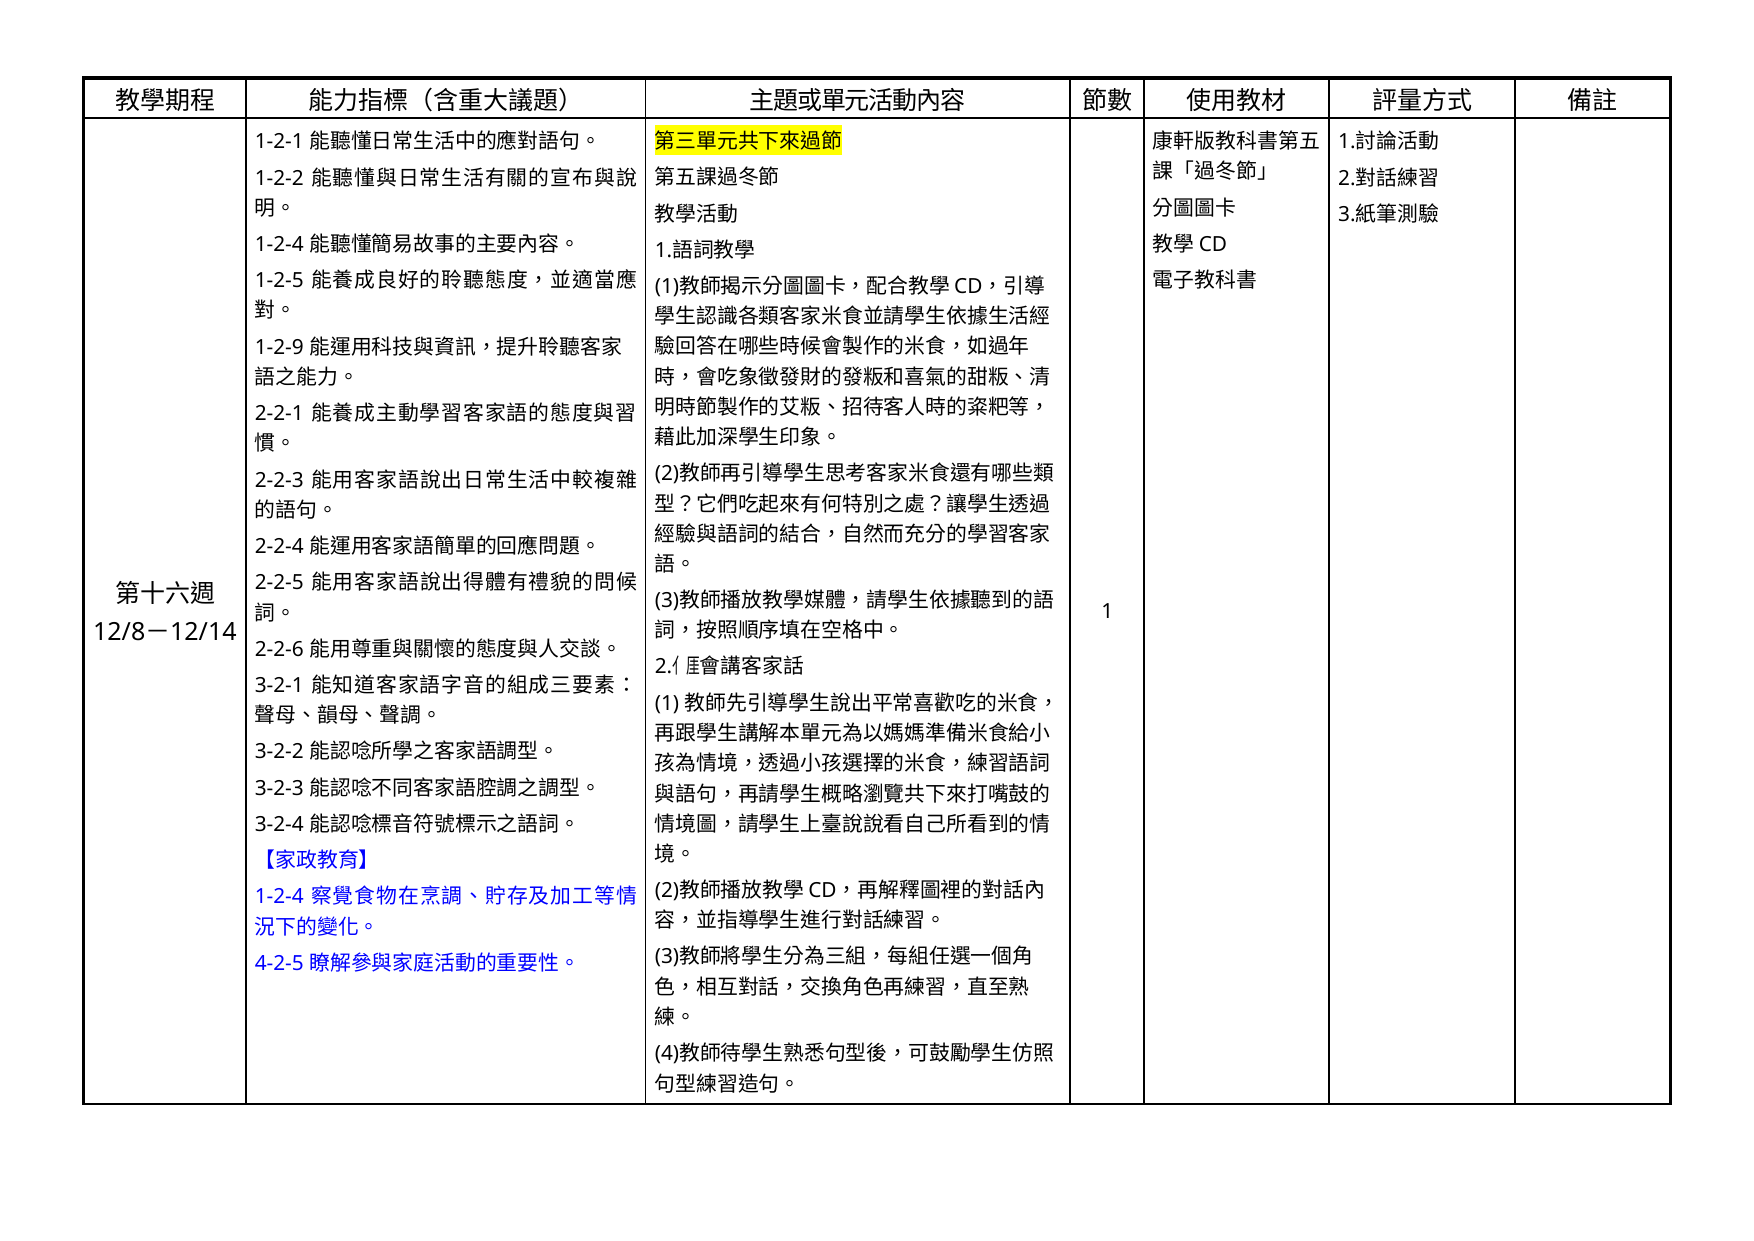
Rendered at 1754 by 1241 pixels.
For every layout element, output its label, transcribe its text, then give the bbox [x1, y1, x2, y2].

table_cell 1.討論活動 2.對話練習 3.紙筆測驗 [1330, 119, 1514, 1103]
table_cell 1 [1071, 119, 1143, 1103]
table_cell [1516, 119, 1669, 1103]
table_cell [247, 119, 645, 1103]
table_cell 康軒版教科書第五課「過冬節」 分圖圖卡 教學CD 電子教科書 [1145, 119, 1328, 1103]
table_cell 第十六週 12/8－12/14 [85, 119, 245, 1103]
table_cell 第三單元共下來過節 第五課過冬節 教學活動 1.語詞教學 (1)教師揭示分圖圖卡，配合教學CD，引導學生認識各類客家米食並請學生依據生活經驗回答在哪些時候會製作的米食，如過年時，會吃象徵發財的發粄和喜氣的甜粄、清明時節製作的艾粄、招待客人時的粢粑等，藉此加深學生印象。 (2)教師再引導學生思考客家米食還有哪些類型？它們吃起來有何特別之處？讓學生透過經驗與語詞的結合，自然而充分的學習客家語。 (3)教師播放教學媒體，請學生依據聽到的語詞，按照順序填在空格中。 2.亻厓會講客家話 (1) 教師先引導學生說出平常喜歡吃的米食，再跟學生講解本單元為以媽媽準備米食給小孩為情境，透過小孩選擇的米食，練習語詞與語句，再請學生概略瀏覽共下來打嘴鼓的情境圖，請學生上臺說說看自己所看到的情境。 (2)教師播放教學CD，再解釋圖裡的對話內容，並指導學生進行對話練習。 (3)教師將學生分為三組，每組任選一個角色，相互對話，交換角色再練習，直至熟練。 (4)教師待學生熟悉句型後，可鼓勵學生仿照句型練習造句。 [646, 119, 1069, 1103]
table_header 使用教材 [1145, 80, 1328, 117]
table_header 主題或單元活動內容 [646, 80, 1069, 117]
table_header 備註 [1516, 80, 1669, 117]
table_header 評量方式 [1330, 80, 1514, 117]
table_header 能力指標（含重大議題） [247, 80, 645, 117]
table_header 教學期程 [85, 80, 245, 117]
table_header 節數 [1071, 80, 1143, 117]
